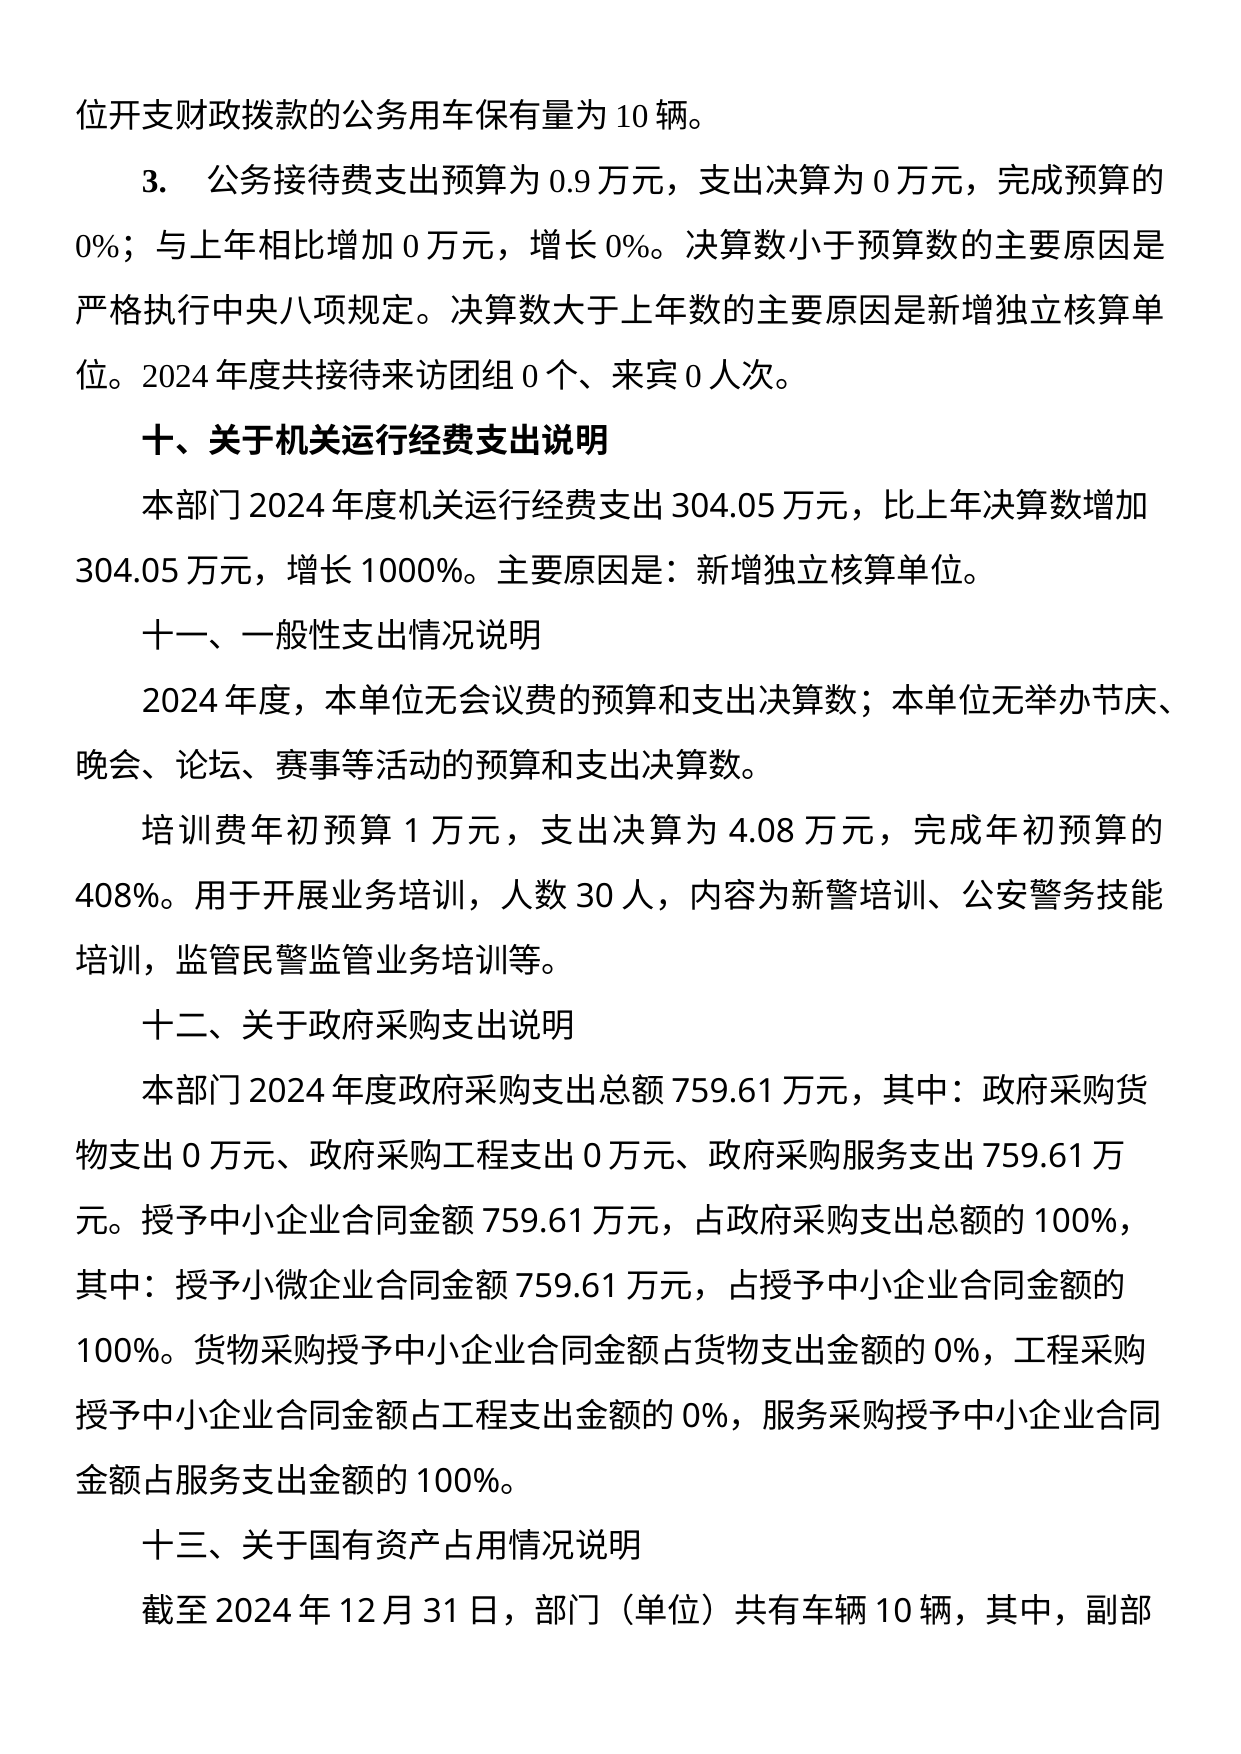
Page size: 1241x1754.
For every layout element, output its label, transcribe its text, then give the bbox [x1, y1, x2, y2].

text 本部门2024年度机关运行经费支出304.05万元，比上年决算数增加304.05万元，增长1000%。主要原因是：新增独立核算单位。 [75, 471, 1165, 601]
text 十、关于机关运行经费支出说明 [75, 406, 1165, 471]
text 培训费年初预算1万元，支出决算为4.08万元，完成年初预算的408%。用于开展业务培训，人数30人，内容为新警培训、公安警务技能培训，监管民警监管业务培训等。 [75, 796, 1165, 991]
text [75, 81, 1165, 146]
text 十二、关于政府采购支出说明 [75, 991, 1165, 1056]
text 本部门2024年度政府采购支出总额759.61万元，其中：政府采购货物支出0 万元、政府采购工程支出0万元、政府采购服务支出759.61万元。授予中小企业合同金额759.61万元，占政府采购支出总额的100%，其中：授予小微企业合同金额759.61万元，占授予中小企业合同金额的100%。货物采购授予中小企业合同金额占货物支出金额的0%，工程采购授予中小企业合同金额占工程支出金额的0%，服务采购授予中小企业合同金额占服务支出金额的100%。 [75, 1056, 1165, 1511]
list 公务接待费支出预算为0.9万元，支出决算为0万元，完成预算的0%；与上年相比增加0万元，增长0%。决算数小于预算数的主要原因是严格执行中央八项规定。决算数大于上年数的主要原因是新增独立核算单位。2024年度共接待来访团组0个、来宾0人次。 [75, 146, 1165, 406]
text 2024年度，本单位无会议费的预算和支出决算数；本单位无举办节庆、晚会、论坛、赛事等活动的预算和支出决算数。 [75, 666, 1165, 796]
text 十三、关于国有资产占用情况说明 [75, 1511, 1165, 1576]
text 十一、一般性支出情况说明 [75, 601, 1165, 666]
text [75, 1576, 1165, 1641]
